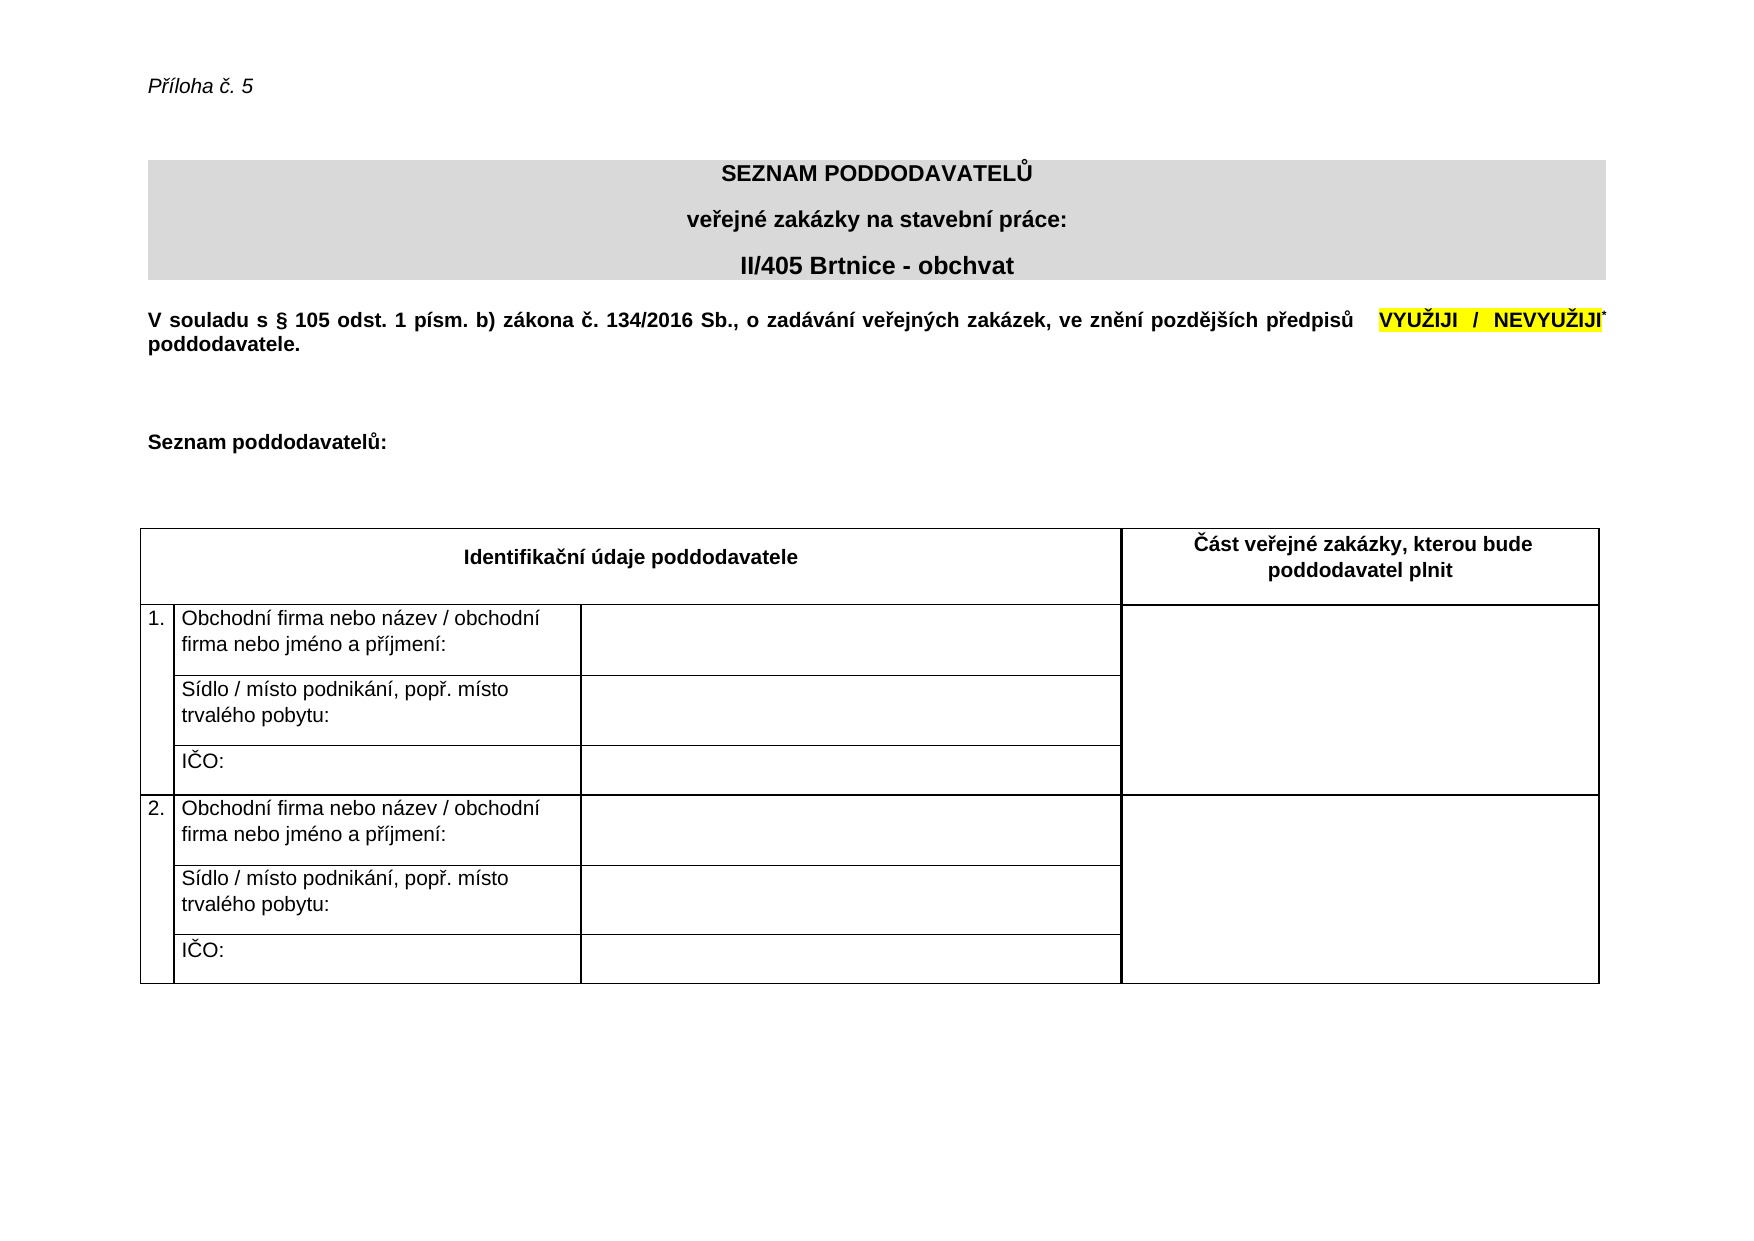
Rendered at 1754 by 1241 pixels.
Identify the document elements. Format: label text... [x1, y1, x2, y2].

table_cell [582, 605, 1120, 674]
table_cell Obchodní firma nebo název / obchodní firma nebo jméno a příjmení: [175, 796, 580, 864]
table_cell [1123, 606, 1598, 794]
text Seznam poddodavatelů: [148, 430, 1606, 454]
table_cell [1123, 796, 1598, 983]
table_cell [582, 935, 1120, 983]
text II/405 Brtnice - obchvat [148, 251, 1606, 280]
table_cell [582, 746, 1120, 794]
table_cell Sídlo / místo podnikání, popř. místo trvalého pobytu: [175, 676, 580, 745]
table_cell [582, 866, 1120, 934]
text veřejné zakázky na stavební práce: [148, 206, 1606, 232]
table_cell [582, 676, 1120, 745]
table_cell IČO: [175, 935, 580, 983]
table_header Část veřejné zakázky, kterou bude poddodavatel plnit [1123, 529, 1598, 604]
table_cell Obchodní firma nebo název / obchodní firma nebo jméno a příjmení: [175, 605, 580, 674]
table_cell [582, 796, 1120, 864]
text SEZNAM PODDODAVATELŮ [148, 160, 1606, 186]
table_cell 1. [141, 605, 173, 794]
text V souladu s § 105 odst. 1 písm. b) zákona č. 134/2016 Sb., o zadávání veřejných zakázek, ve znění pozdějších předpisů VYUŽIJI / NEVYUŽIJI* poddodavatele. [148, 308, 1606, 356]
table_cell IČO: [175, 746, 580, 794]
table_cell Sídlo / místo podnikání, popř. místo trvalého pobytu: [175, 866, 580, 934]
table_header Identifikační údaje poddodavatele [141, 529, 1120, 604]
table_cell 2. [141, 796, 173, 983]
